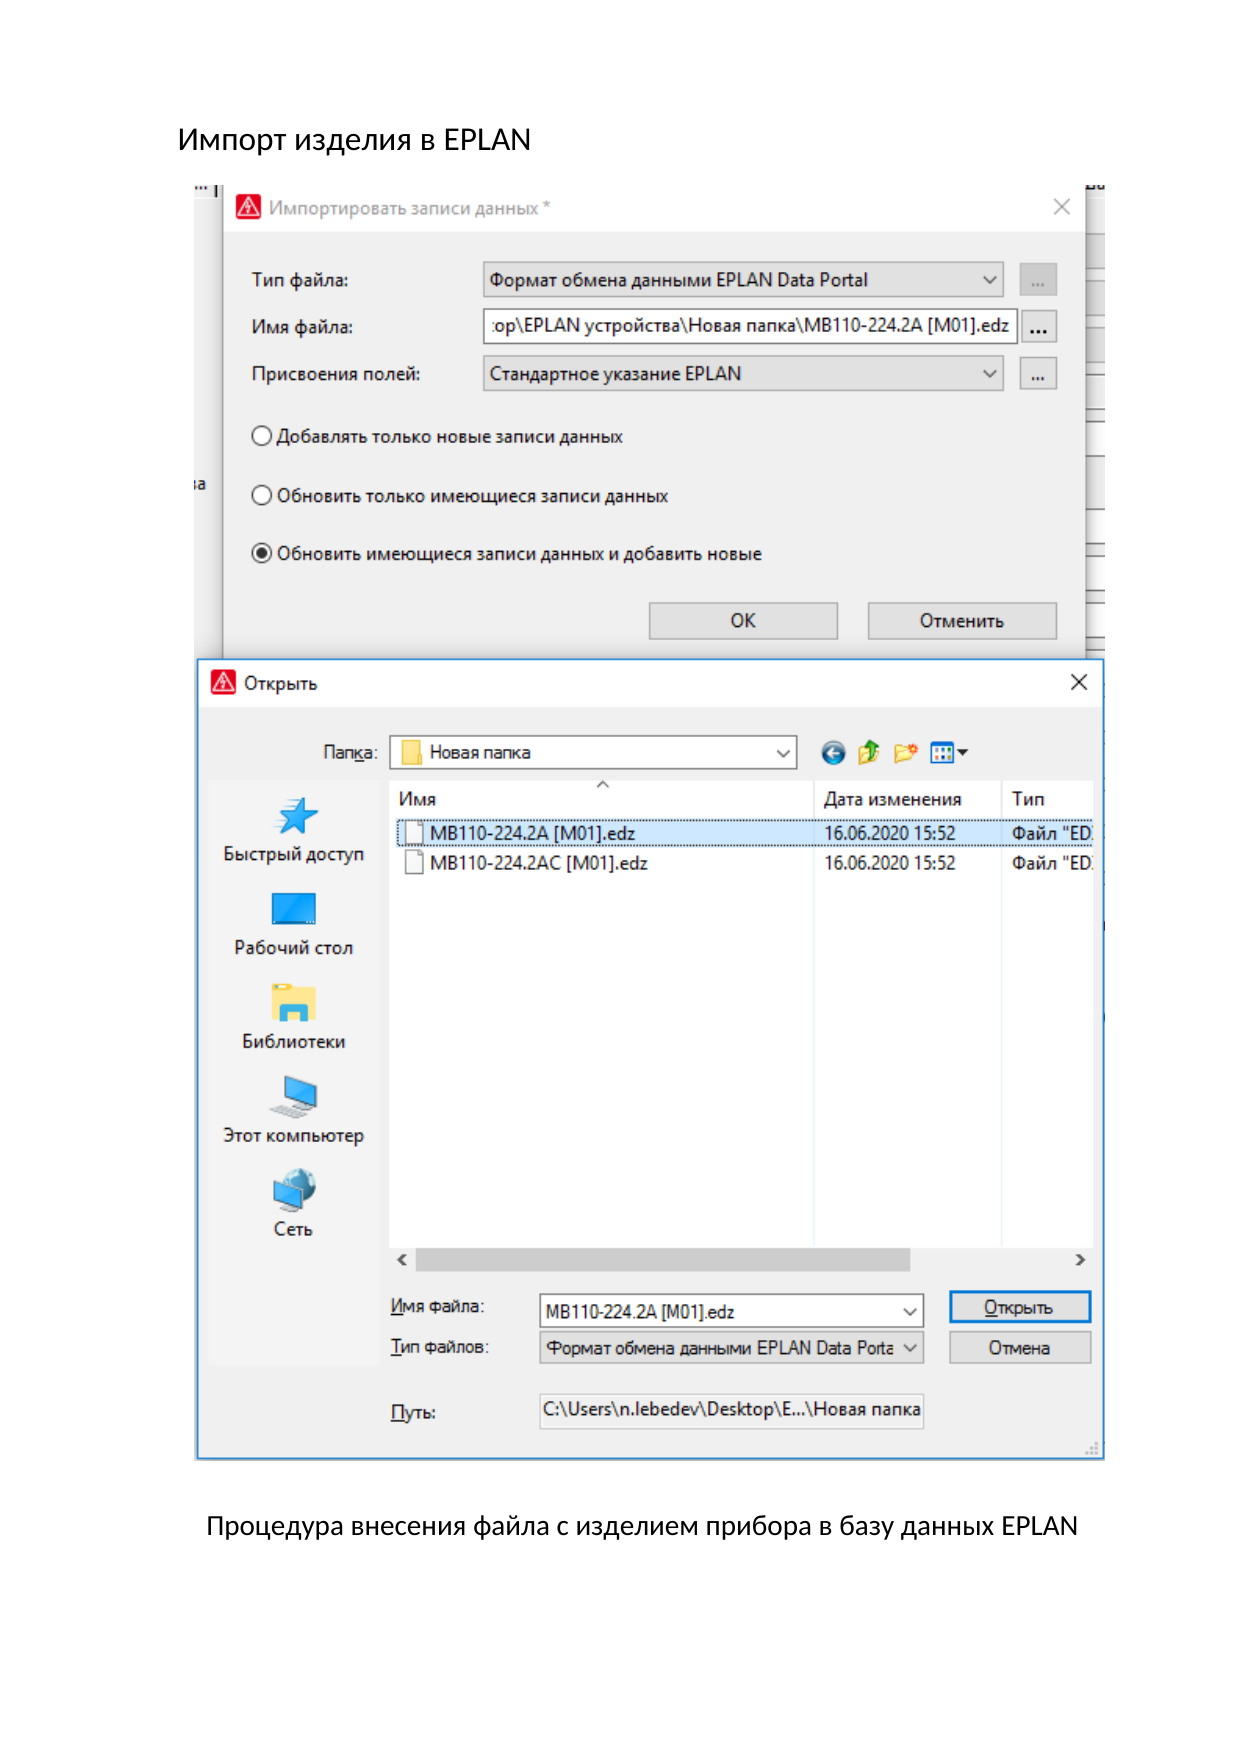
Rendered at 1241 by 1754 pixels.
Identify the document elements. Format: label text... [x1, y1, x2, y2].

list Процедура внесения файла с изделием прибора в базу данных EPLAN [133, 1507, 1152, 1542]
picture [194, 185, 1105, 1461]
text Импорт изделия в EPLAN [177, 118, 1152, 159]
